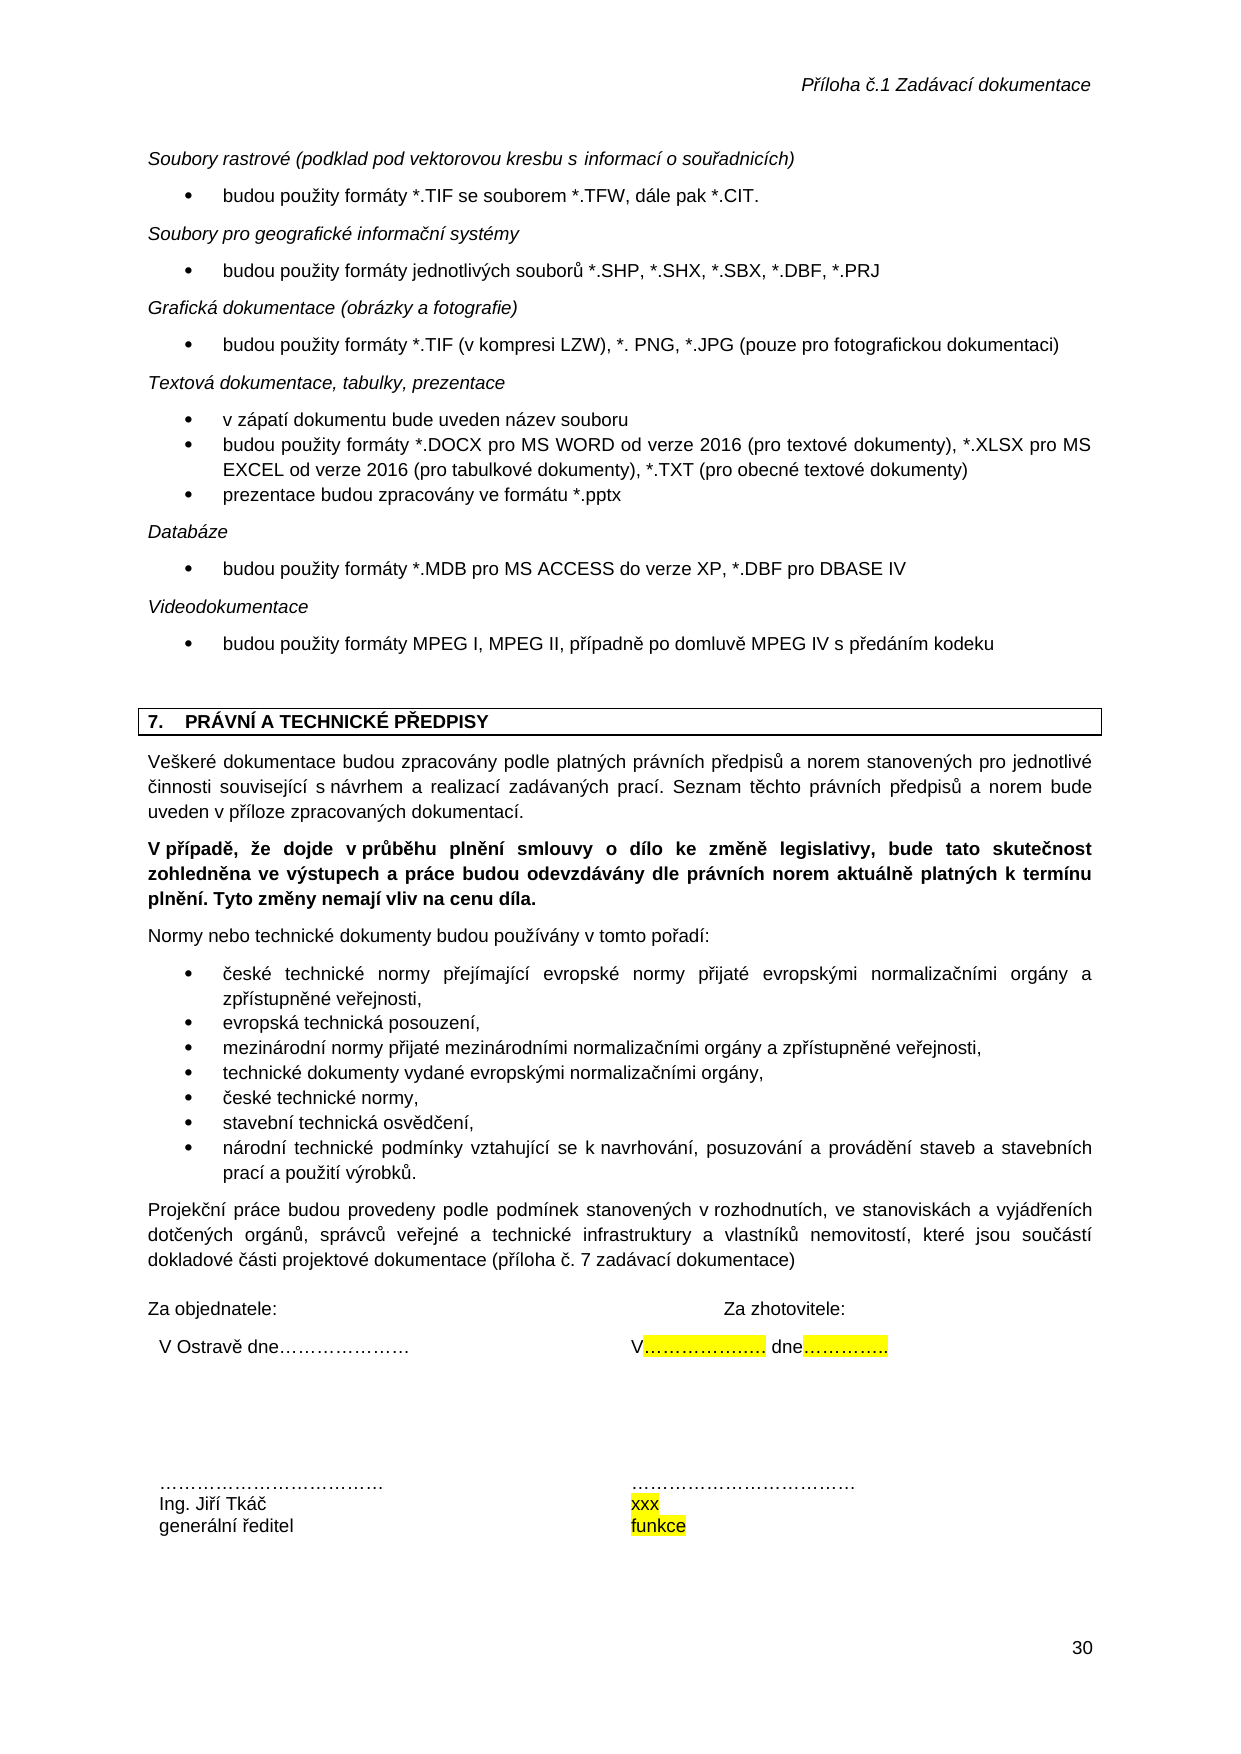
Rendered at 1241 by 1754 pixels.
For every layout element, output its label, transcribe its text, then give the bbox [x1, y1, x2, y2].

text Soubory rastrové (podklad pod vektorovou kresbu s informací o souřadnicích) [148, 148, 1093, 169]
table_header V Ostravě dne………………… [148, 1335, 619, 1369]
list české technické normy přejímající evropské normy přijaté evropskými normalizačními orgány a zpřístupněné veřejnosti, [185, 962, 1093, 1009]
list v zápatí dokumentu bude uveden název souboru [185, 409, 1093, 431]
list prezentace budou zpracovány ve formátu *.pptx [185, 483, 1093, 505]
subtitle Právní a technické předpisy [139, 709, 1101, 734]
list technické dokumenty vydané evropskými normalizačními orgány, [185, 1062, 1093, 1083]
text Soubory pro geografické informační systémy [148, 222, 1093, 244]
list budou použity formáty *.MDB pro MS ACCESS do verze XP, *.DBF pro DBASE IV [185, 558, 1093, 580]
text Veškeré dokumentace budou zpracovány podle platných právních předpisů a norem stanovených pro jednotlivé činnosti související s návrhem a realizací zadávaných prací. Seznam těchto právních předpisů a norem bude uveden v příloze zpracovaných dokumentací. [148, 751, 1093, 822]
list budou použity formáty *.TIF se souborem *.TFW, dále pak *.CIT. [185, 185, 1093, 207]
list budou použity formáty jednotlivých souborů *.SHP, *.SHX, *.SBX, *.DBF, *.PRJ [185, 259, 1093, 281]
text V případě, že dojde v průběhu plnění smlouvy o dílo ke změně legislativy, bude tato skutečnost zohledněna ve výstupech a práce budou odevzdávány dle právních norem aktuálně platných k termínu plnění. Tyto změny nemají vliv na cenu díla. [148, 838, 1093, 909]
table_cell ……………………………… Ing. Jiří Tkáč generální ředitel [148, 1370, 619, 1536]
table_cell ……………………………… xxx funkce [620, 1370, 1092, 1536]
text Projekční práce budou provedeny podle podmínek stanovených v rozhodnutích, ve stanoviskách a vyjádřeních dotčených orgánů, správců veřejné a technické infrastruktury a vlastníků nemovitostí, které jsou součástí dokladové části projektové dokumentace (příloha č. 7 zadávací dokumentace) [148, 1199, 1093, 1270]
list stavební technická osvědčení, [185, 1112, 1093, 1133]
text Normy nebo technické dokumenty budou používány v tomto pořadí: [148, 925, 1093, 947]
list mezinárodní normy přijaté mezinárodními normalizačními orgány a zpřístupněné veřejnosti, [185, 1037, 1093, 1059]
list evropská technická posouzení, [185, 1012, 1093, 1034]
list budou použity formáty *.TIF (v kompresi LZW), *. PNG, *.JPG (pouze pro fotografickou dokumentaci) [185, 334, 1093, 356]
table_header V…………….…. dne………….. [620, 1335, 1092, 1369]
text Textová dokumentace, tabulky, prezentace [148, 372, 1093, 393]
text Grafická dokumentace (obrázky a fotografie) [148, 297, 1093, 318]
list národní technické podmínky vztahující se k navrhování, posuzování a provádění staveb a stavebních prací a použití výrobků. [185, 1137, 1093, 1183]
text Databáze [148, 521, 1093, 542]
list budou použity formáty *.DOCX pro MS WORD od verze 2016 (pro textové dokumenty), *.XLSX pro MS EXCEL od verze 2016 (pro tabulkové dokumenty), *.TXT (pro obecné textové dokumenty) [185, 434, 1093, 480]
list budou použity formáty MPEG I, MPEG II, případně po domluvě MPEG IV s předáním kodeku [185, 633, 1093, 654]
text Za objednatele: Za zhotovitele: [148, 1298, 1093, 1320]
list české technické normy, [185, 1087, 1093, 1108]
text Videodokumentace [148, 596, 1093, 617]
